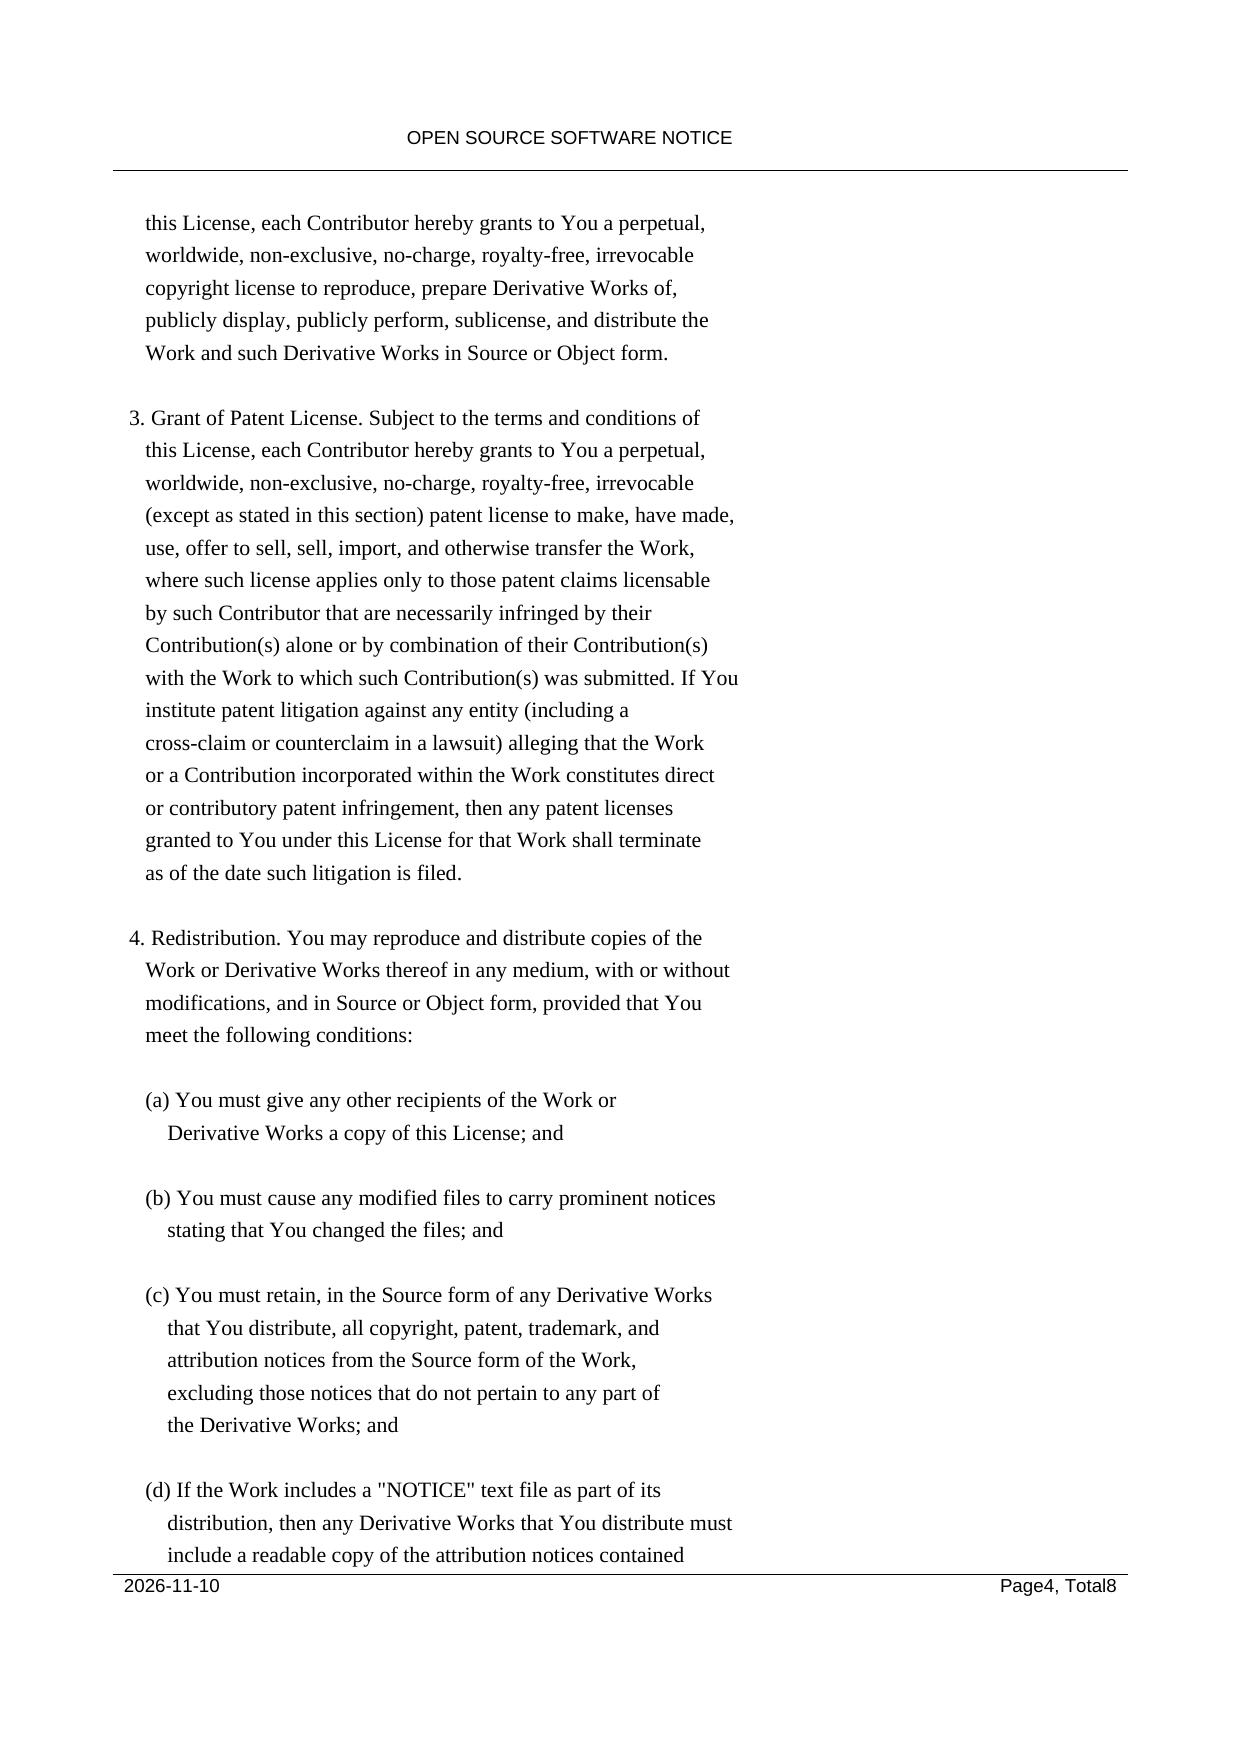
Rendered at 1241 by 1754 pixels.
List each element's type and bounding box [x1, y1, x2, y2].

text [112, 206, 1128, 1571]
